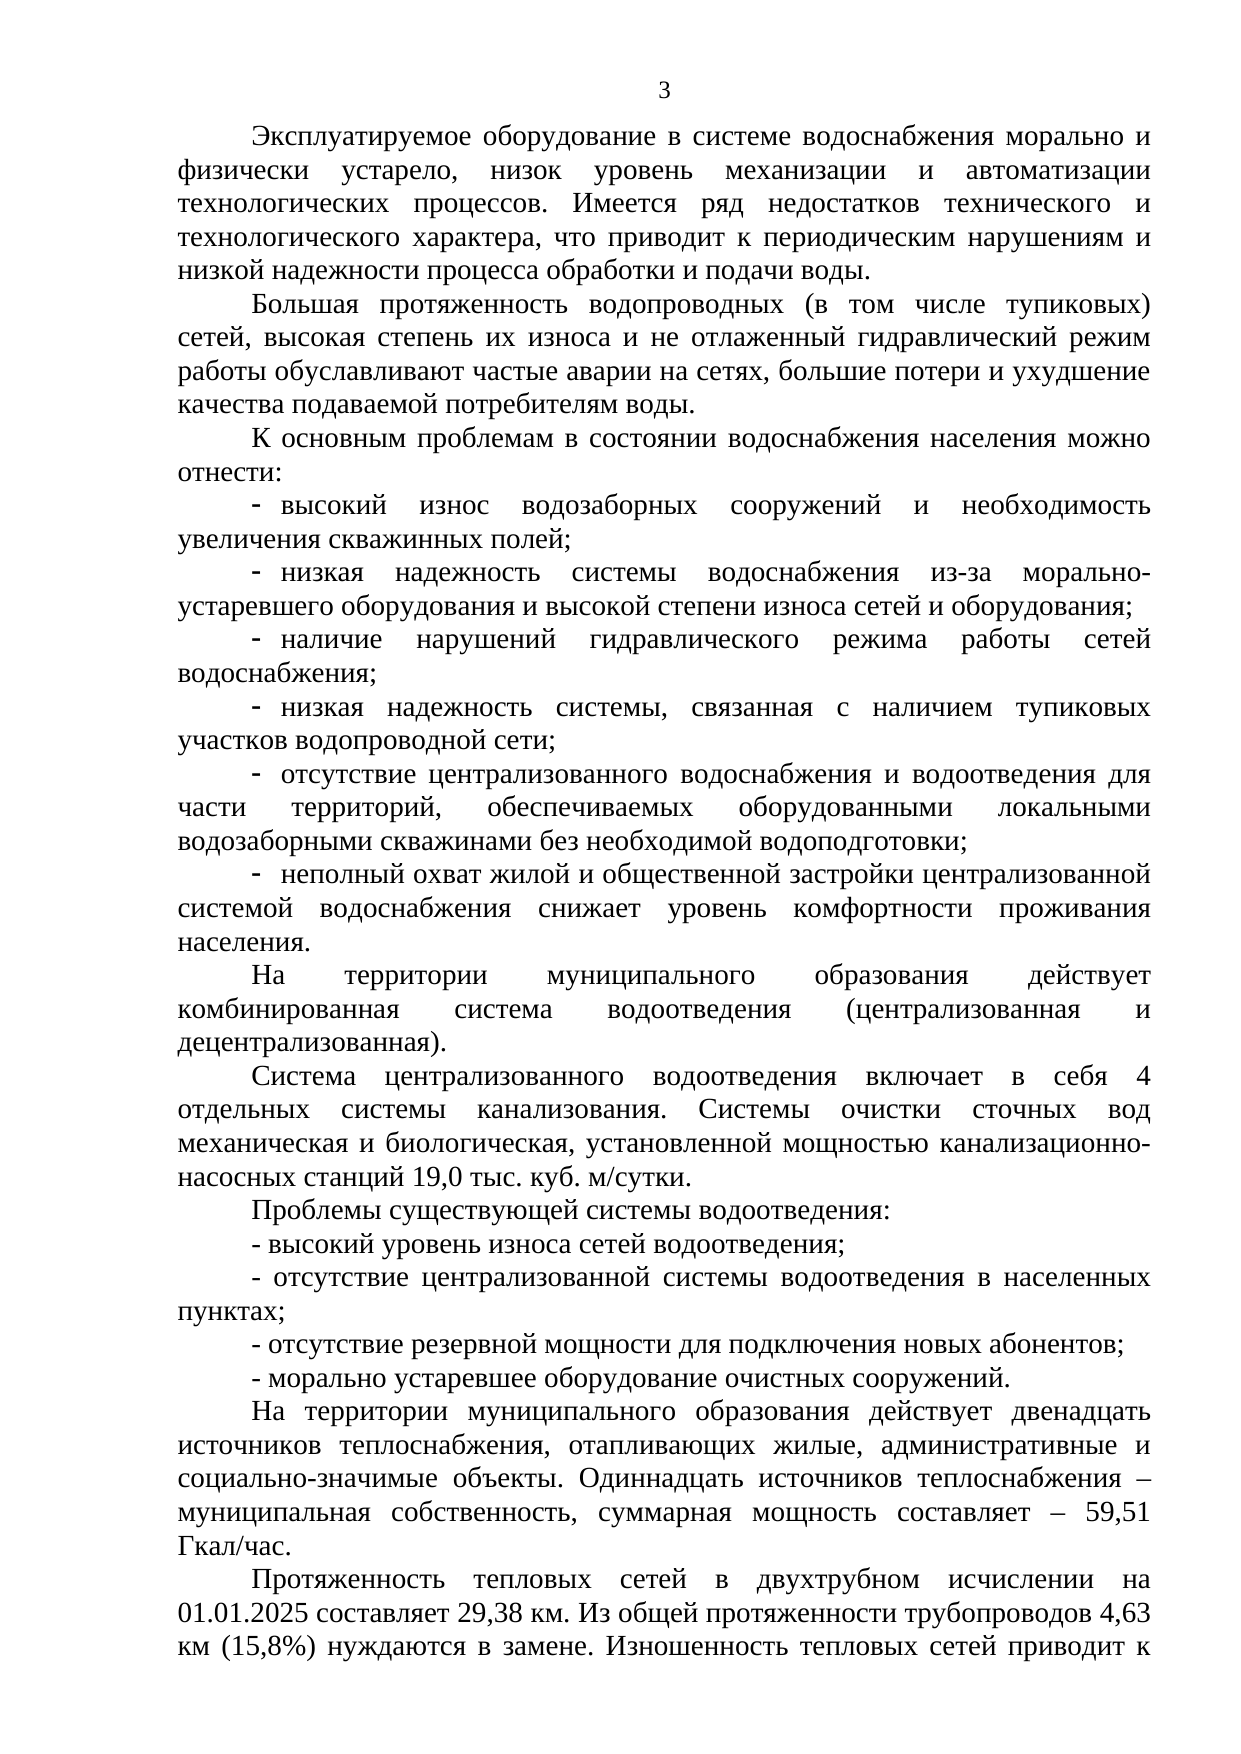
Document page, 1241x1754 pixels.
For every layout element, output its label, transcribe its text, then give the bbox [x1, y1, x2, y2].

text - высокий уровень износа сетей водоотведения; [177, 1226, 1152, 1259]
list низкая надежность системы, связанная с наличием тупиковых участков водопроводной сети; [177, 689, 1152, 756]
text - отсутствие централизованной системы водоотведения в населенных пунктах; [177, 1259, 1152, 1326]
list высокий износ водозаборных сооружений и необходимость увеличения скважинных полей; [177, 487, 1152, 554]
text Эксплуатируемое оборудование в системе водоснабжения морально и физически устарело, низок уровень механизации и автоматизации технологических процессов. Имеется ряд недостатков технического и технологического характера, что приводит к периодическим нарушениям и низкой надежности процесса обработки и подачи воды. [177, 118, 1152, 286]
text К основным проблемам в состоянии водоснабжения населения можно отнести: [177, 420, 1152, 487]
text Большая протяженность водопроводных (в том числе тупиковых) сетей, высокая степень их износа и не отлаженный гидравлический режим работы обуславливают частые аварии на сетях, большие потери и ухудшение качества подаваемой потребителям воды. [177, 286, 1152, 420]
text На территории муниципального образования действует комбинированная система водоотведения (централизованная и децентрализованная). [177, 957, 1152, 1058]
text - морально устаревшее оборудование очистных сооружений. [177, 1360, 1152, 1393]
text На территории муниципального образования действует двенадцать источников теплоснабжения, отапливающих жилые, административные и социально-значимые объекты. Одиннадцать источников теплоснабжения – муниципальная собственность, суммарная мощность составляет – 59,51 Гкал/час. [177, 1393, 1152, 1561]
text Проблемы существующей системы водоотведения: [177, 1192, 1152, 1226]
list отсутствие централизованного водоснабжения и водоотведения для части территорий, обеспечиваемых оборудованными локальными водозаборными скважинами без необходимой водоподготовки; [177, 756, 1152, 857]
text - отсутствие резервной мощности для подключения новых абонентов; [177, 1326, 1152, 1360]
list наличие нарушений гидравлического режима работы сетей водоснабжения; [177, 622, 1152, 689]
list неполный охват жилой и общественной застройки централизованной системой водоснабжения снижает уровень комфортности проживания населения. [177, 857, 1152, 957]
list низкая надежность системы водоснабжения из-за морально-устаревшего оборудования и высокой степени износа сетей и оборудования; [177, 554, 1152, 622]
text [177, 1561, 1152, 1662]
text Система централизованного водоотведения включает в себя 4 отдельных системы канализования. Системы очистки сточных вод механическая и биологическая, установленной мощностью канализационно-насосных станций 19,0 тыс. куб. м/сутки. [177, 1058, 1152, 1192]
